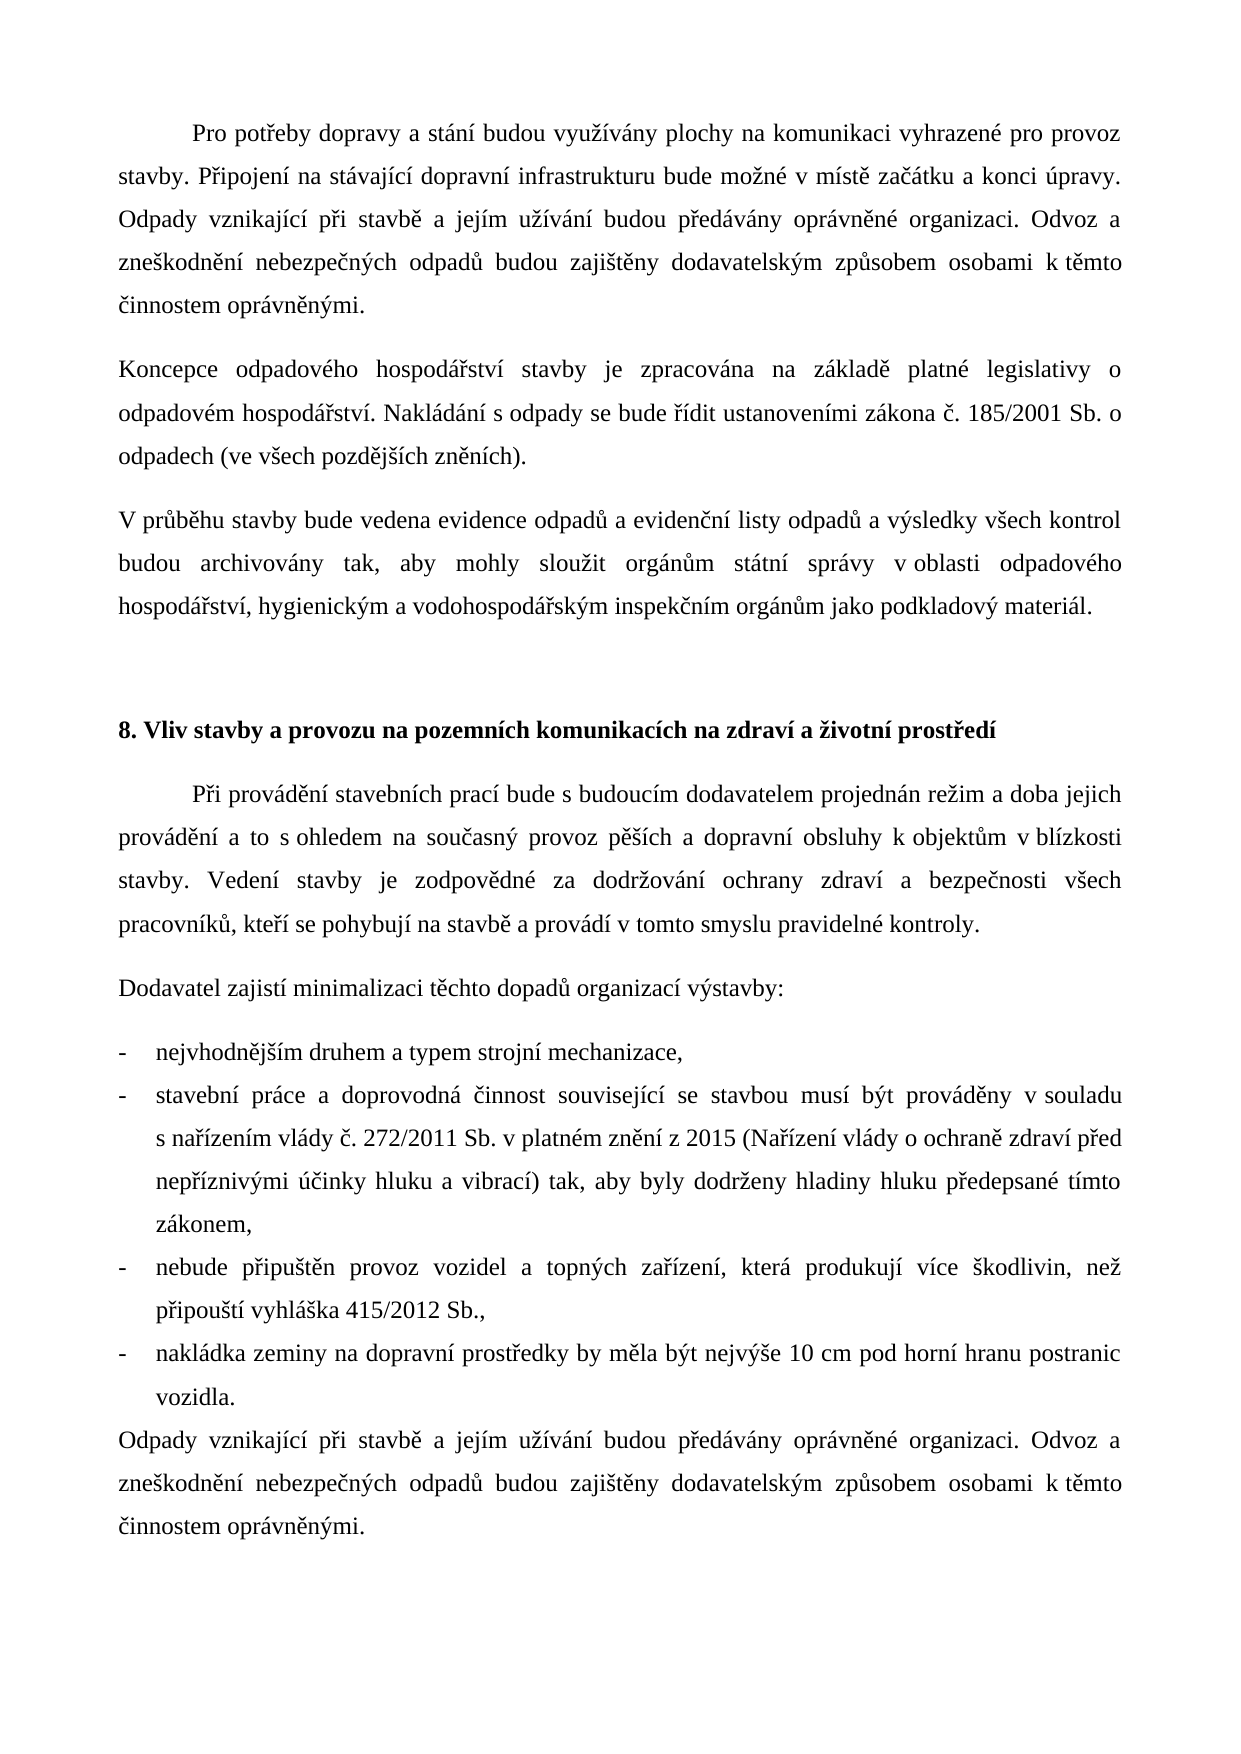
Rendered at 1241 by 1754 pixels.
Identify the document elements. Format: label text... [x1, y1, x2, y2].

list nebude připuštěn provoz vozidel a topných zařízení, která produkují více škodlivin, než připouští vyhláška 415/2012 Sb., [118, 1252, 1122, 1324]
list nakládka zeminy na dopravní prostředky by měla být nejvýše pod horní hranu postranic vozidla. [118, 1338, 1122, 1410]
text Pro potřeby dopravy a stání budou využívány plochy na komunikaci vyhrazené pro provoz stavby. Připojení na stávající dopravní infrastrukturu bude možné v místě začátku a konci úpravy. Odpady vznikající při stavbě a jejím užívání budou předávány oprávněné organizaci. Odvoz a zneškodnění nebezpečných odpadů budou zajištěny dodavatelským způsobem osobami k těmto činnostem oprávněnými. [118, 118, 1122, 319]
text Koncepce odpadového hospodářství stavby je zpracována na základě platné legislativy o odpadovém hospodářství. Nakládání s odpady se bude řídit ustanoveními zákona č. 185/2001 Sb. o odpadech (ve všech pozdějších zněních). [118, 354, 1122, 469]
text Dodavatel zajistí minimalizaci těchto dopadů organizací výstavby: [118, 973, 1122, 1001]
text Při provádění stavebních prací bude s budoucím dodavatelem projednán režim a doba jejich provádění a to s ohledem na současný provoz pěších a dopravní obsluhy k objektům v blízkosti stavby. Vedení stavby je zodpovědné za dodržování ochrany zdraví a bezpečnosti všech pracovníků, kteří se pohybují na stavbě a provádí v tomto smyslu pravidelné kontroly. [118, 779, 1122, 937]
text V průběhu stavby bude vedena evidence odpadů a evidenční listy odpadů a výsledky všech kontrol budou archivovány tak, aby mohly sloužit orgánům státní správy v oblasti odpadového hospodářství, hygienickým a vodohospodářským inspekčním orgánům jako podkladový materiál. [118, 505, 1122, 620]
list stavební práce a doprovodná činnost související se stavbou musí být prováděny v souladu s nařízením vlády č. 272/2011 Sb. v platném znění z 2015 (Nařízení vlády o ochraně zdraví před nepříznivými účinky hluku a vibrací) tak, aby byly dodrženy hladiny hluku předepsané tímto zákonem, [118, 1080, 1122, 1238]
text Odpady vznikající při stavbě a jejím užívání budou předávány oprávněné organizaci. Odvoz a zneškodnění nebezpečných odpadů budou zajištěny dodavatelským způsobem osobami k těmto činnostem oprávněnými. [118, 1425, 1122, 1540]
text 8. Vliv stavby a provozu na pozemních komunikacích na zdraví a životní prostředí [118, 715, 1122, 744]
list nejvhodnějším druhem a typem strojní mechanizace, [118, 1037, 1122, 1065]
